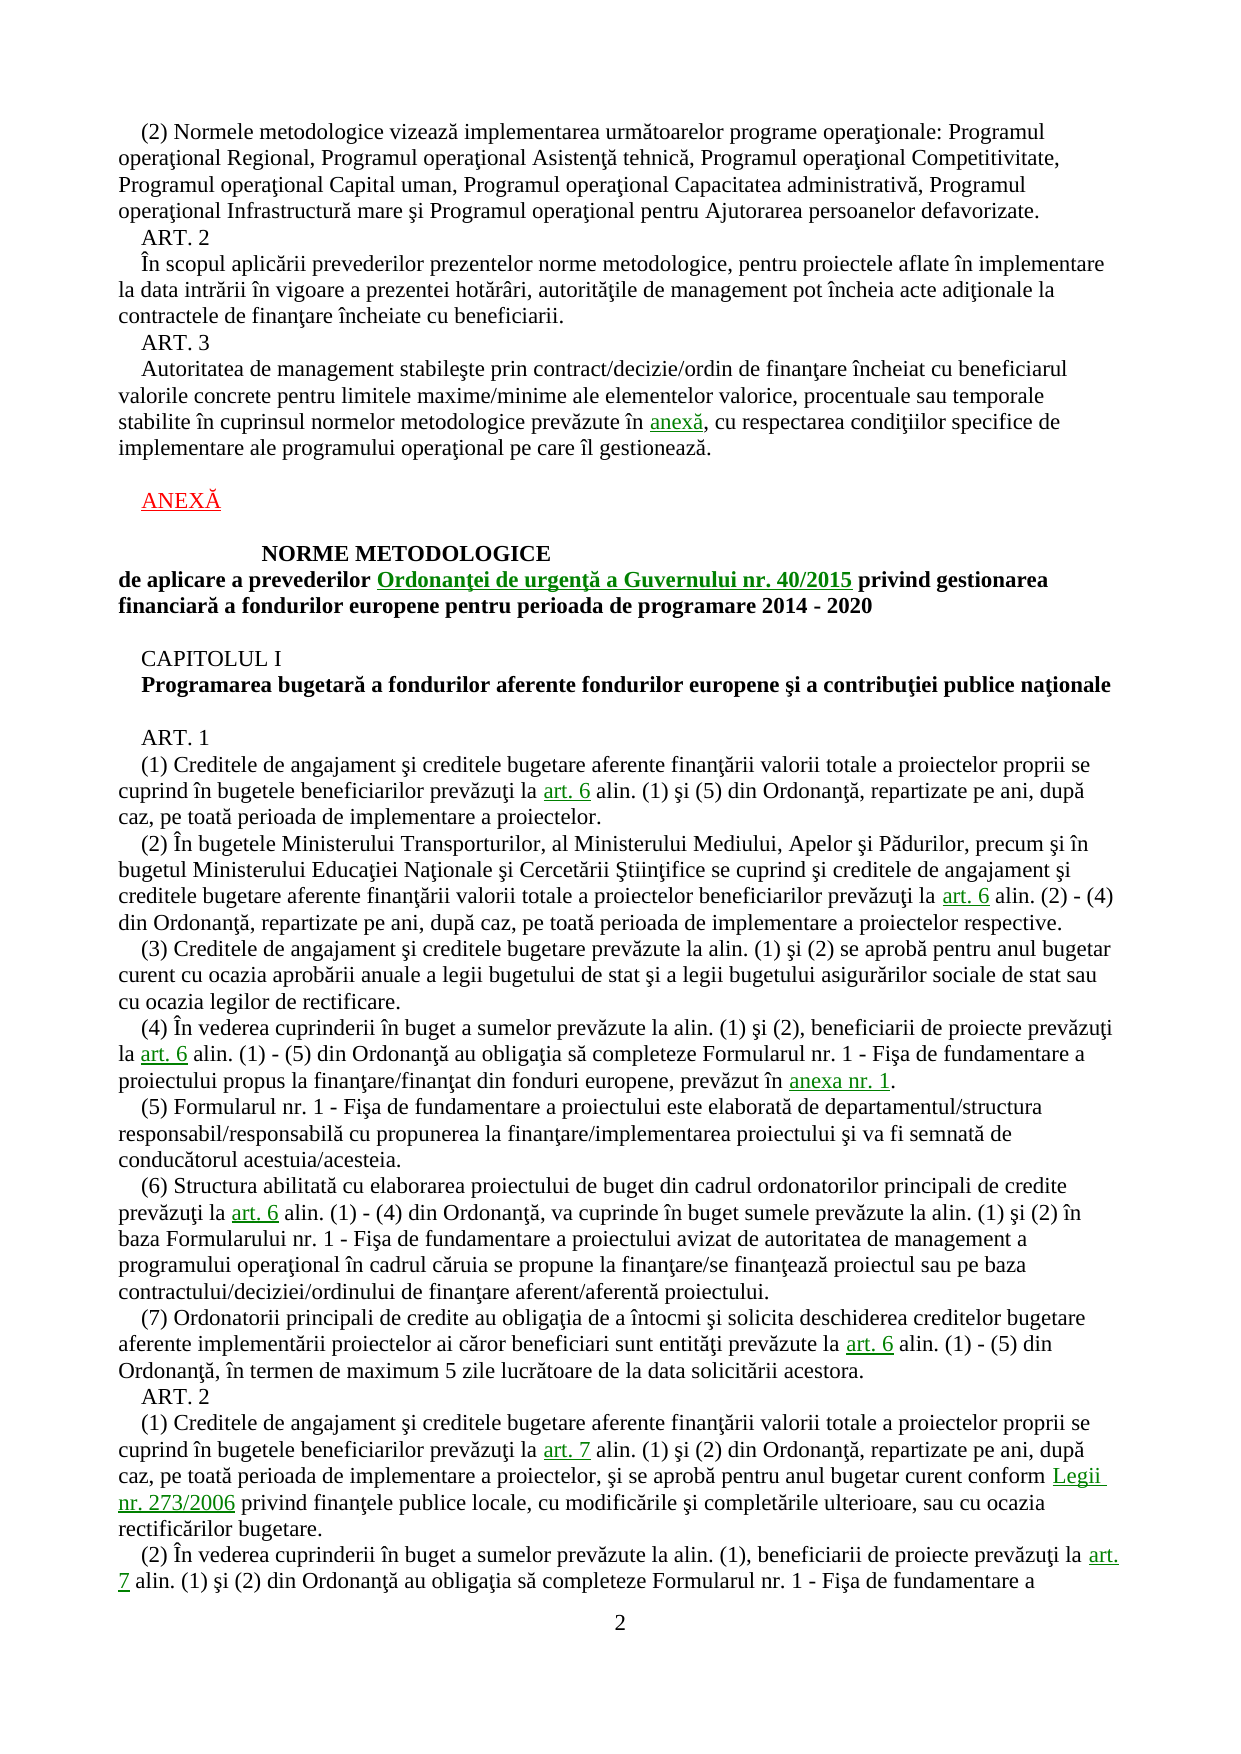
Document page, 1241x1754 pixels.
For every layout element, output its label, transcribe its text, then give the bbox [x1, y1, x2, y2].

text În scopul aplicării prevederilor prezentelor norme metodologice, pentru proiectele aflate în implementare la data intrării în vigoare a prezentei hotărâri, autorităţile de management pot încheia acte adiţionale la contractele de finanţare încheiate cu beneficiarii. [118, 250, 1122, 329]
text (1) Creditele de angajament şi creditele bugetare aferente finanţării valorii totale a proiectelor proprii se cuprind în bugetele beneficiarilor prevăzuţi la art. 6 alin. (1) şi (5) din Ordonanţă, repartizate pe ani, după caz, pe toată perioada de implementare a proiectelor. [118, 751, 1122, 830]
text (4) În vederea cuprinderii în buget a sumelor prevăzute la alin. (1) şi (2), beneficiarii de proiecte prevăzuţi la art. 6 alin. (1) - (5) din Ordonanţă au obligaţia să completeze Formularul nr. 1 - Fişa de fundamentare a proiectului propus la finanţare/finanţat din fonduri europene, prevăzut în anexa nr. 1. [118, 1014, 1122, 1093]
text (7) Ordonatorii principali de credite au obligaţia de a întocmi şi solicita deschiderea creditelor bugetare aferente implementării proiectelor ai căror beneficiari sunt entităţi prevăzute la art. 6 alin. (1) - (5) din Ordonanţă, în termen de maximum 5 zile lucrătoare de la data solicitării acestora. [118, 1304, 1122, 1383]
text ART. 3 [118, 329, 1122, 355]
text NORME METODOLOGICE [118, 540, 1122, 566]
text (6) Structura abilitată cu elaborarea proiectului de buget din cadrul ordonatorilor principali de credite prevăzuţi la art. 6 alin. (1) - (4) din Ordonanţă, va cuprinde în buget sumele prevăzute la alin. (1) şi (2) în baza Formularului nr. 1 - Fişa de fundamentare a proiectului avizat de autoritatea de management a programului operaţional în cadrul căruia se propune la finanţare/se finanţează proiectul sau pe baza contractului/deciziei/ordinului de finanţare aferent/aferentă proiectului. [118, 1172, 1122, 1304]
text de aplicare a prevederilor Ordonanţei de urgenţă a Guvernului nr. 40/2015 privind gestionarea financiară a fondurilor europene pentru perioada de programare 2014 - 2020 [118, 566, 1122, 619]
text (1) Creditele de angajament şi creditele bugetare aferente finanţării valorii totale a proiectelor proprii se cuprind în bugetele beneficiarilor prevăzuţi la art. 7 alin. (1) şi (2) din Ordonanţă, repartizate pe ani, după caz, pe toată perioada de implementare a proiectelor, şi se aprobă pentru anul bugetar curent conform Legii nr. 273/2006 privind finanţele publice locale, cu modificările şi completările ulterioare, sau cu ocazia rectificărilor bugetare. [118, 1409, 1122, 1541]
text ART. 2 [118, 223, 1122, 250]
text (2) Normele metodologice vizează implementarea următoarelor programe operaţionale: Programul operaţional Regional, Programul operaţional Asistenţă tehnică, Programul operaţional Competitivitate, Programul operaţional Capital uman, Programul operaţional Capacitatea administrativă, Programul operaţional Infrastructură mare şi Programul operaţional pentru Ajutorarea persoanelor defavorizate. [118, 118, 1122, 223]
text (2) În bugetele Ministerului Transporturilor, al Ministerului Mediului, Apelor şi Pădurilor, precum şi în bugetul Ministerului Educaţiei Naţionale şi Cercetării Ştiinţifice se cuprind şi creditele de angajament şi creditele bugetare aferente finanţării valorii totale a proiectelor beneficiarilor prevăzuţi la art. 6 alin. (2) - (4) din Ordonanţă, repartizate pe ani, după caz, pe toată perioada de implementare a proiectelor respective. [118, 830, 1122, 935]
text CAPITOLUL I [118, 645, 1122, 672]
text (3) Creditele de angajament şi creditele bugetare prevăzute la alin. (1) şi (2) se aprobă pentru anul bugetar curent cu ocazia aprobării anuale a legii bugetului de stat şi a legii bugetului asigurărilor sociale de stat sau cu ocazia legilor de rectificare. [118, 935, 1122, 1014]
text ANEXĂ [118, 487, 1122, 513]
text Autoritatea de management stabileşte prin contract/decizie/ordin de finanţare încheiat cu beneficiarul valorile concrete pentru limitele maxime/minime ale elementelor valorice, procentuale sau temporale stabilite în cuprinsul normelor metodologice prevăzute în anexă, cu respectarea condiţiilor specifice de implementare ale programului operaţional pe care îl gestionează. [118, 355, 1122, 461]
text (5) Formularul nr. 1 - Fişa de fundamentare a proiectului este elaborată de departamentul/structura responsabil/responsabilă cu propunerea la finanţare/implementarea proiectului şi va fi semnată de conducătorul acestuia/acesteia. [118, 1093, 1122, 1172]
text ART. 1 [118, 724, 1122, 751]
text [118, 1541, 1122, 1594]
text ART. 2 [118, 1383, 1122, 1409]
text Programarea bugetară a fondurilor aferente fondurilor europene şi a contribuţiei publice naţionale [118, 672, 1122, 698]
